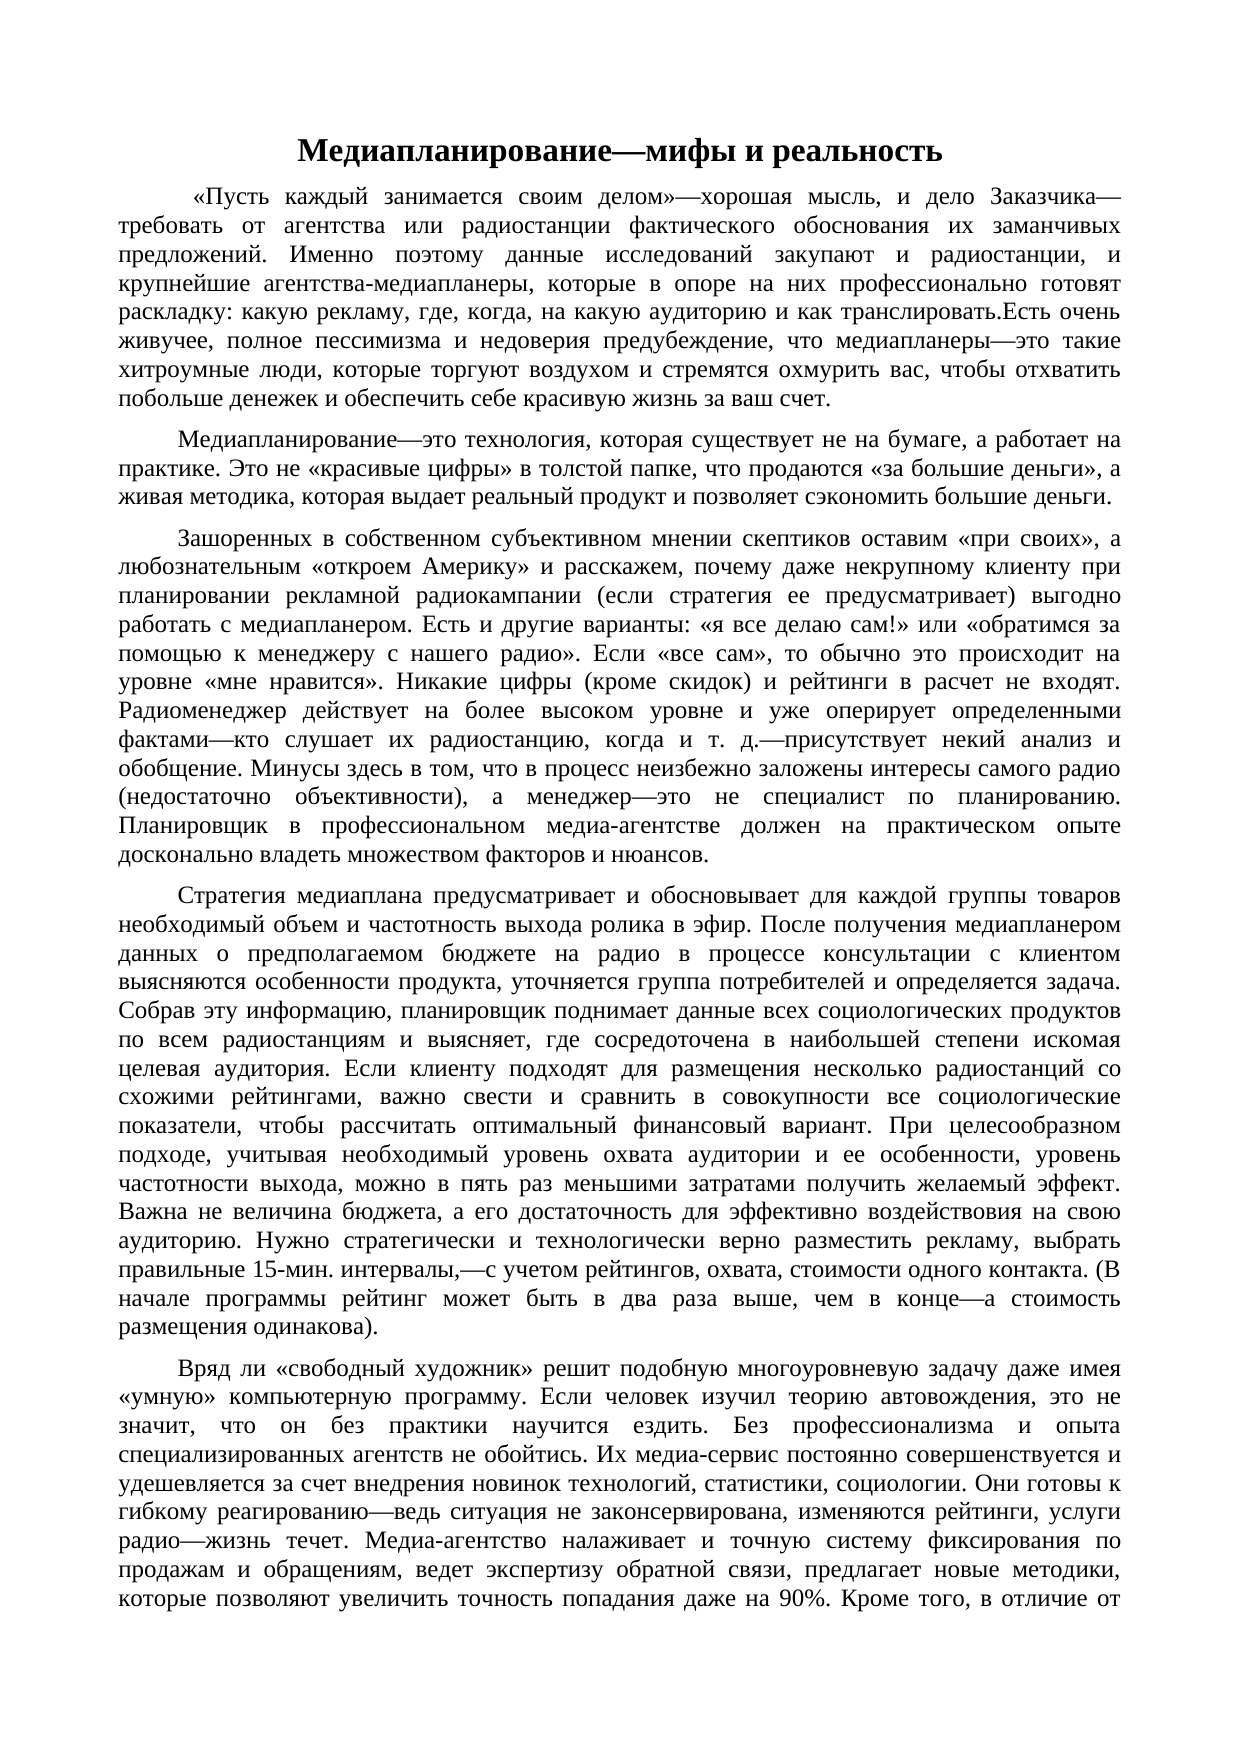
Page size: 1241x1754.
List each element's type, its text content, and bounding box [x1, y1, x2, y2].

subtitle Медиапланирование—мифы и реальность [118, 131, 1122, 169]
text Зашоренных в собственном субъективном мнении скептиков оставим «при своих», а любознательным «откроем Америку» и расскажем, почему даже некрупному клиенту при планировании рекламной радиокампании (если стратегия ее предусматривает) выгодно работать с медиапланером. Есть и другие варианты: «я все делаю сам!» или «обратимся за помощью к менеджеру с нашего радио». Если «все сам», то обычно это происходит на уровне «мне нравится». Никакие цифры (кроме скидок) и рейтинги в расчет не входят. Радиоменеджер действует на более высоком уровне и уже оперирует определенными фактами—кто слушает их радиостанцию, когда и т. д.—присутствует некий анализ и обобщение. Минусы здесь в том, что в процесс неизбежно заложены интересы самого радио (недостаточно объективности), а менеджер—это не специалист по планированию. Планировщик в профессиональном медиа-агентстве должен на практическом опыте досконально владеть множеством факторов и нюансов. [118, 523, 1122, 868]
text Стратегия медиаплана предусматривает и обосновывает для каждой группы товаров необходимый объем и частотность выхода ролика в эфир. После получения медиапланером данных о предполагаемом бюджете на радио в процессе консультации с клиентом выясняются особенности продукта, уточняется группа потребителей и определяется задача. Собрав эту информацию, планировщик поднимает данные всех социологических продуктов по всем радиостанциям и выясняет, где сосредоточена в наибольшей степени искомая целевая аудитория. Если клиенту подходят для размещения несколько радиостанций со схожими рейтингами, важно свести и сравнить в совокупности все социологические показатели, чтобы рассчитать оптимальный финансовый вариант. При целесообразном подходе, учитывая необходимый уровень охвата аудитории и ее особенности, уровень частотности выхода, можно в пять раз меньшими затратами получить желаемый эффект. Важна не величина бюджета, а его достаточность для эффективно воздействовия на свою аудиторию. Нужно стратегически и технологически верно разместить рекламу, выбрать правильные 15-мин. интервалы,—с учетом рейтингов, охвата, стоимости одного контакта. (В начале программы рейтинг может быть в два раза выше, чем в конце—а стоимость размещения одинакова). [118, 880, 1122, 1340]
text Медиапланирование—это технология, которая существует не на бумаге, а работает на практике. Это не «красивые цифры» в толстой папке, что продаются «за большие деньги», а живая методика, которая выдает реальный продукт и позволяет сэкономить большие деньги. [118, 424, 1122, 510]
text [118, 1353, 1122, 1611]
text «Пусть каждый занимается своим делом»—хорошая мысль, и дело Заказчика—требовать от агентства или радиостанции фактического обоснования их заманчивых предложений. Именно поэтому данные исследований закупают и радиостанции, и крупнейшие агентства-медиапланеры, которые в опоре на них профессионально готовят раскладку: какую рекламу, где, когда, на какую аудиторию и как транслировать.Есть очень живучее, полное пессимизма и недоверия предубеждение, что медиапланеры—это такие хитроумные люди, которые торгуют воздухом и стремятся охмурить вас, чтобы отхватить побольше денежек и обеспечить себе красивую жизнь за ваш счет. [118, 181, 1122, 411]
